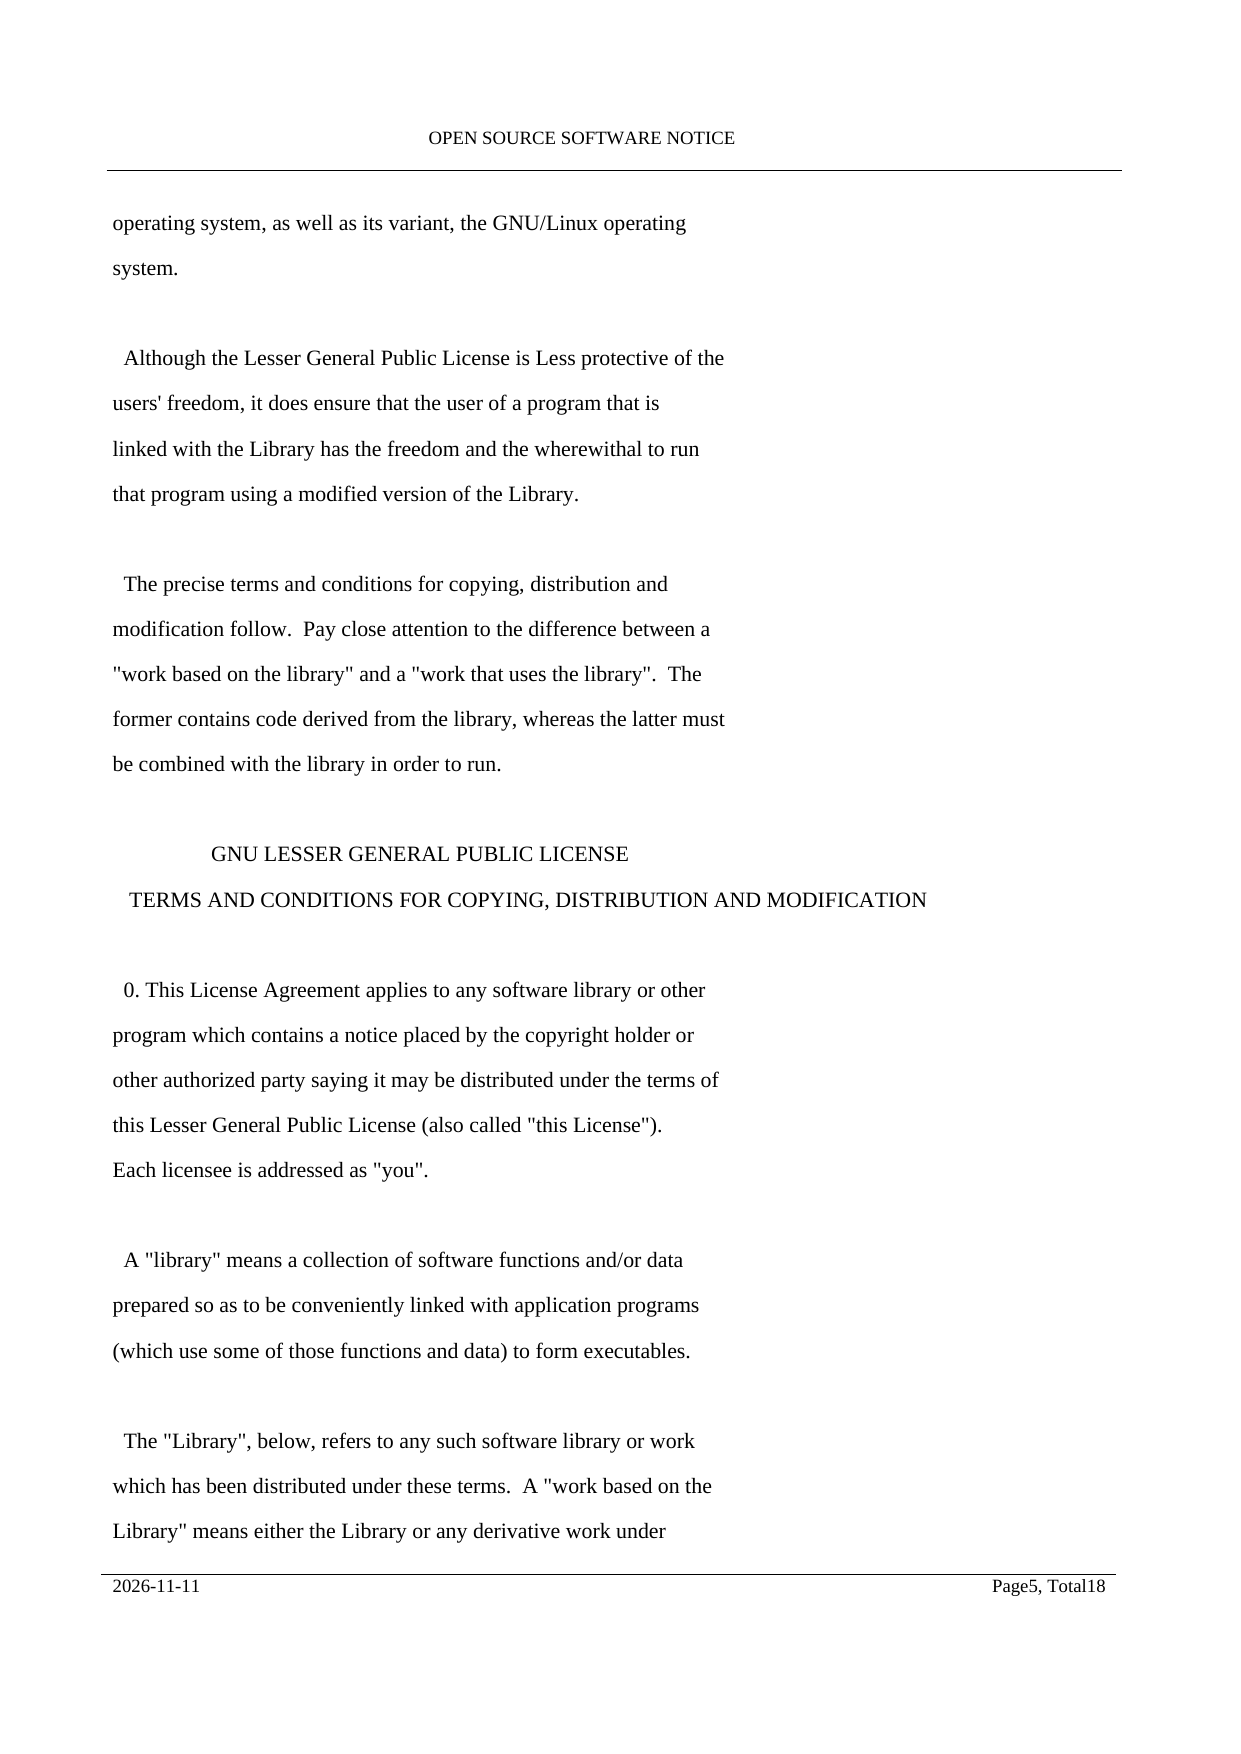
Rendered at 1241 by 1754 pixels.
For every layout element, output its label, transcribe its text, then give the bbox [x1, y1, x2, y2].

text Although the Lesser General Public License is Less protective of the [112, 342, 1128, 374]
text users' freedom, it does ensure that the user of a program that is [112, 387, 1128, 419]
text be combined with the library in order to run. [112, 748, 1128, 780]
text system. [112, 251, 1128, 284]
text Library" means either the Library or any derivative work under [112, 1514, 1128, 1547]
text linked with the Library has the freedom and the wherewithal to run [112, 432, 1128, 464]
text A "library" means a collection of software functions and/or data [112, 1244, 1128, 1276]
text The precise terms and conditions for copying, distribution and [112, 567, 1128, 600]
text which has been distributed under these terms. A "work based on the [112, 1469, 1128, 1502]
text TERMS AND CONDITIONS FOR COPYING, DISTRIBUTION AND MODIFICATION [112, 883, 1128, 915]
text GNU LESSER GENERAL PUBLIC LICENSE [112, 838, 1128, 870]
text former contains code derived from the library, whereas the latter must [112, 702, 1128, 735]
text modification follow. Pay close attention to the difference between a [112, 612, 1128, 645]
text program which contains a notice placed by the copyright holder or [112, 1018, 1128, 1051]
text 0. This License Agreement applies to any software library or other [112, 973, 1128, 1006]
text prepared so as to be conveniently linked with application programs [112, 1289, 1128, 1321]
text (which use some of those functions and data) to form executables. [112, 1334, 1128, 1366]
text The "Library", below, refers to any such software library or work [112, 1424, 1128, 1457]
text "work based on the library" and a "work that uses the library". The [112, 657, 1128, 690]
text Each licensee is addressed as "you". [112, 1153, 1128, 1186]
text other authorized party saying it may be distributed under the terms of [112, 1063, 1128, 1096]
text operating system, as well as its variant, the GNU/Linux operating [112, 206, 1128, 239]
text this Lesser General Public License (also called "this License"). [112, 1108, 1128, 1141]
text that program using a modified version of the Library. [112, 477, 1128, 509]
